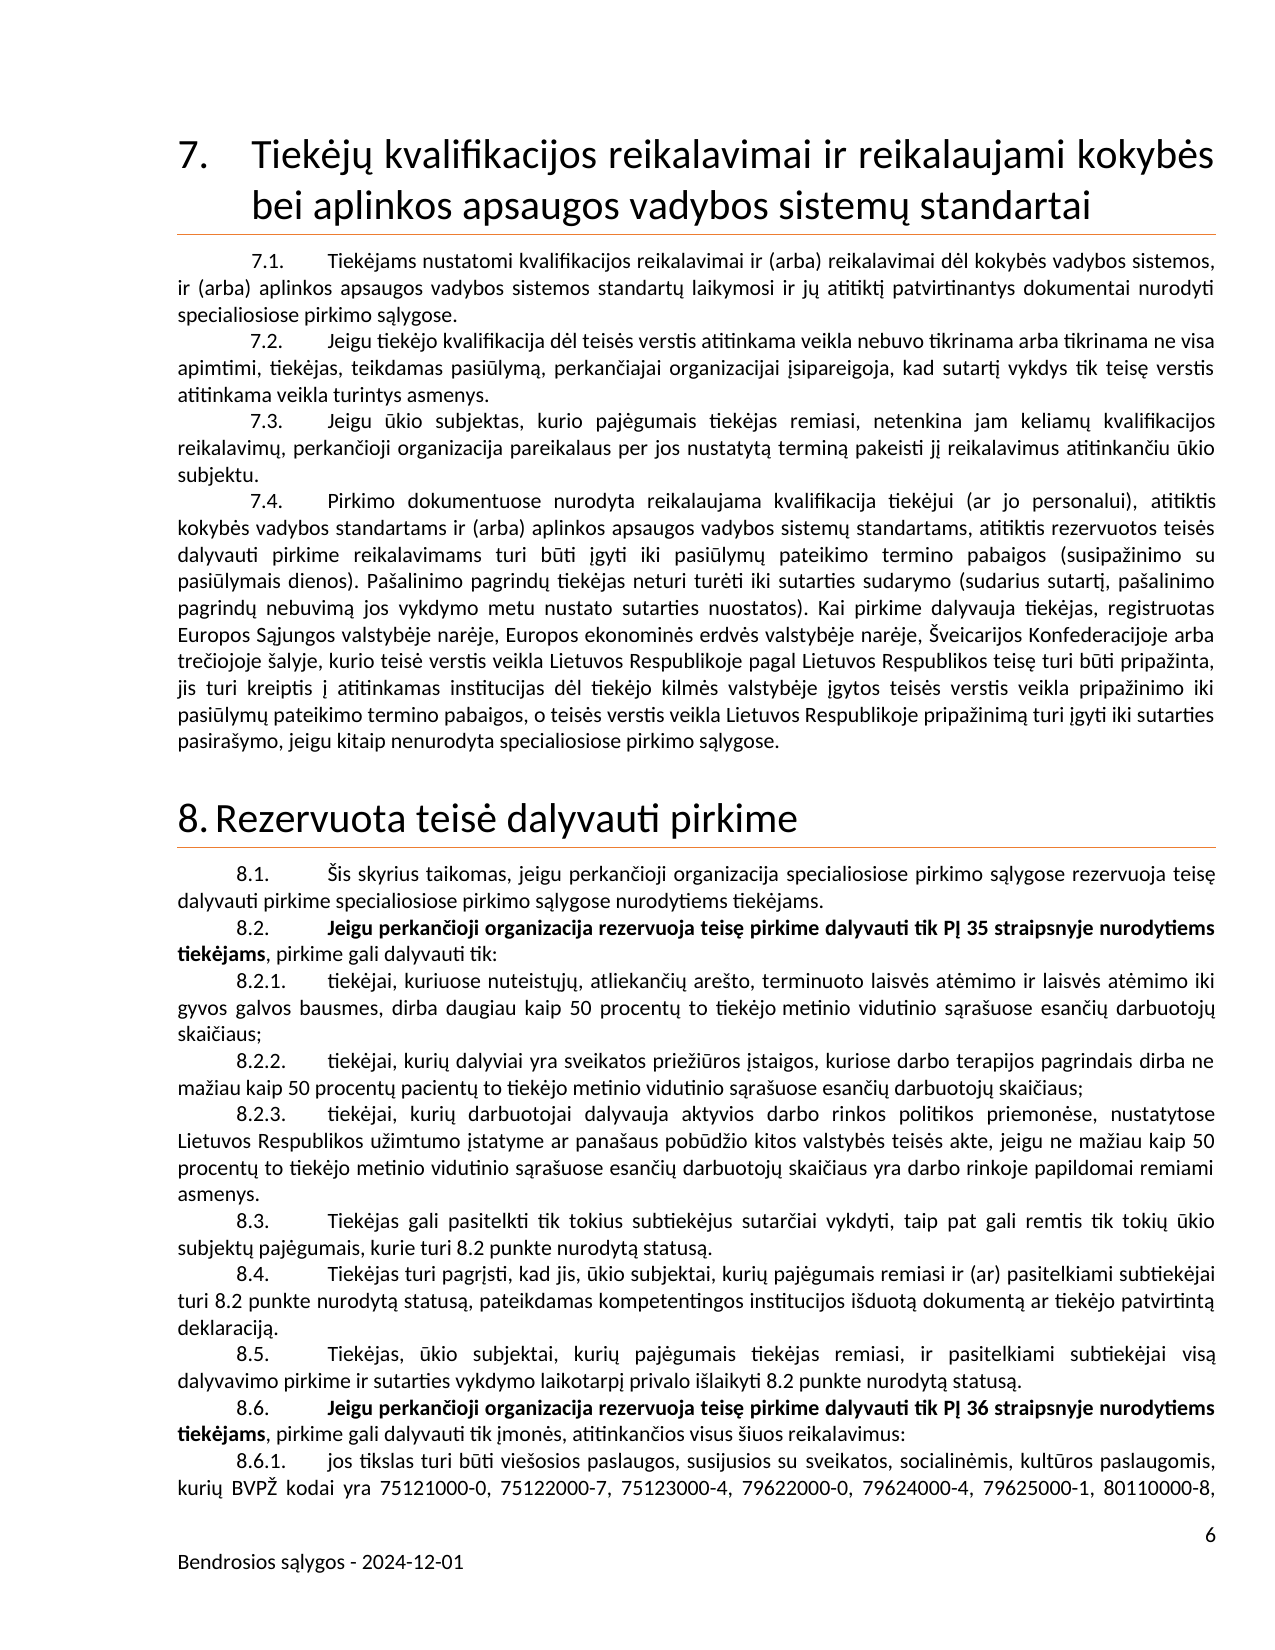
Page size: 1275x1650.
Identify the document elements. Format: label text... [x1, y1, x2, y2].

subtitle Rezervuota teisė dalyvauti pirkime [177, 792, 1216, 847]
list Tiekėjas, ūkio subjektai, kurių pajėgumais tiekėjas remiasi, ir pasitelkiami subtiekėjai visą dalyvavimo pirkime ir sutarties vykdymo laikotarpį privalo išlaikyti 8.2 punkte nurodytą statusą. [177, 1340, 1216, 1394]
list tiekėjai, kuriuose nuteistųjų, atliekančių arešto, terminuoto laisvės atėmimo ir laisvės atėmimo iki gyvos galvos bausmes, dirba daugiau kaip 50 procentų to tiekėjo metinio vidutinio sąrašuose esančių darbuotojų skaičiaus; [177, 967, 1216, 1047]
list Jeigu ūkio subjektas, kurio pajėgumais tiekėjas remiasi, netenkina jam keliamų kvalifikacijos reikalavimų, perkančioji organizacija pareikalaus per jos nustatytą terminą pakeisti jį reikalavimus atitinkančiu ūkio subjektu. [177, 408, 1216, 488]
list Jeigu perkančioji organizacija rezervuoja teisę pirkime dalyvauti tik PĮ 35 straipsnyje nurodytiems tiekėjams, pirkime gali dalyvauti tik: [177, 914, 1216, 967]
list Tiekėjas gali pasitelkti tik tokius subtiekėjus sutarčiai vykdyti, taip pat gali remtis tik tokių ūkio subjektų pajėgumais, kurie turi 8.2 punkte nurodytą statusą. [177, 1207, 1216, 1260]
subtitle Tiekėjų kvalifikacijos reikalavimai ir reikalaujami kokybės bei aplinkos apsaugos vadybos sistemų standartai [177, 128, 1216, 234]
list tiekėjai, kurių dalyviai yra sveikatos priežiūros įstaigos, kuriose darbo terapijos pagrindais dirba ne mažiau kaip 50 procentų pacientų to tiekėjo metinio vidutinio sąrašuose esančių darbuotojų skaičiaus; [177, 1047, 1216, 1100]
list Tiekėjams nustatomi kvalifikacijos reikalavimai ir (arba) reikalavimai dėl kokybės vadybos sistemos, ir (arba) aplinkos apsaugos vadybos sistemos standartų laikymosi ir jų atitiktį patvirtinantys dokumentai nurodyti specialiosiose pirkimo sąlygose. [177, 248, 1216, 328]
list Pirkimo dokumentuose nurodyta reikalaujama kvalifikacija tiekėjui (ar jo personalui), atitiktis kokybės vadybos standartams ir (arba) aplinkos apsaugos vadybos sistemų standartams, atitiktis rezervuotos teisės dalyvauti pirkime reikalavimams turi būti įgyti iki pasiūlymų pateikimo termino pabaigos (susipažinimo su pasiūlymais dienos). Pašalinimo pagrindų tiekėjas neturi turėti iki sutarties sudarymo (sudarius sutartį, pašalinimo pagrindų nebuvimą jos vykdymo metu nustato sutarties nuostatos). Kai pirkime dalyvauja tiekėjas, registruotas Europos Sąjungos valstybėje narėje, Europos ekonominės erdvės valstybėje narėje, Šveicarijos Konfederacijoje arba trečiojoje šalyje, kurio teisė verstis veikla Lietuvos Respublikoje pagal Lietuvos Respublikos teisę turi būti pripažinta, jis turi kreiptis į atitinkamas institucijas dėl tiekėjo kilmės valstybėje įgytos teisės verstis veikla pripažinimo iki pasiūlymų pateikimo termino pabaigos, o teisės verstis veikla Lietuvos Respublikoje pripažinimą turi įgyti iki sutarties pasirašymo, jeigu kitaip nenurodyta specialiosiose pirkimo sąlygose. [177, 488, 1216, 754]
list Tiekėjas turi pagrįsti, kad jis, ūkio subjektai, kurių pajėgumais remiasi ir (ar) pasitelkiami subtiekėjai turi 8.2 punkte nurodytą statusą, pateikdamas kompetentingos institucijos išduotą dokumentą ar tiekėjo patvirtintą deklaraciją. [177, 1260, 1216, 1340]
list Šis skyrius taikomas, jeigu perkančioji organizacija specialiosiose pirkimo sąlygose rezervuoja teisę dalyvauti pirkime specialiosiose pirkimo sąlygose nurodytiems tiekėjams. [177, 860, 1216, 914]
list tiekėjai, kurių darbuotojai dalyvauja aktyvios darbo rinkos politikos priemonėse, nustatytose Lietuvos Respublikos užimtumo įstatyme ar panašaus pobūdžio kitos valstybės teisės akte, jeigu ne mažiau kaip 50 procentų to tiekėjo metinio vidutinio sąrašuose esančių darbuotojų skaičiaus yra darbo rinkoje papildomai remiami asmenys. [177, 1100, 1216, 1207]
list Jeigu perkančioji organizacija rezervuoja teisę pirkime dalyvauti tik PĮ 36 straipsnyje nurodytiems tiekėjams, pirkime gali dalyvauti tik įmonės, atitinkančios visus šiuos reikalavimus: [177, 1394, 1216, 1447]
list Jeigu tiekėjo kvalifikacija dėl teisės verstis atitinkama veikla nebuvo tikrinama arba tikrinama ne visa apimtimi, tiekėjas, teikdamas pasiūlymą, perkančiajai organizacijai įsipareigoja, kad sutartį vykdys tik teisę verstis atitinkama veikla turintys asmenys. [177, 328, 1216, 408]
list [177, 1447, 1216, 1500]
